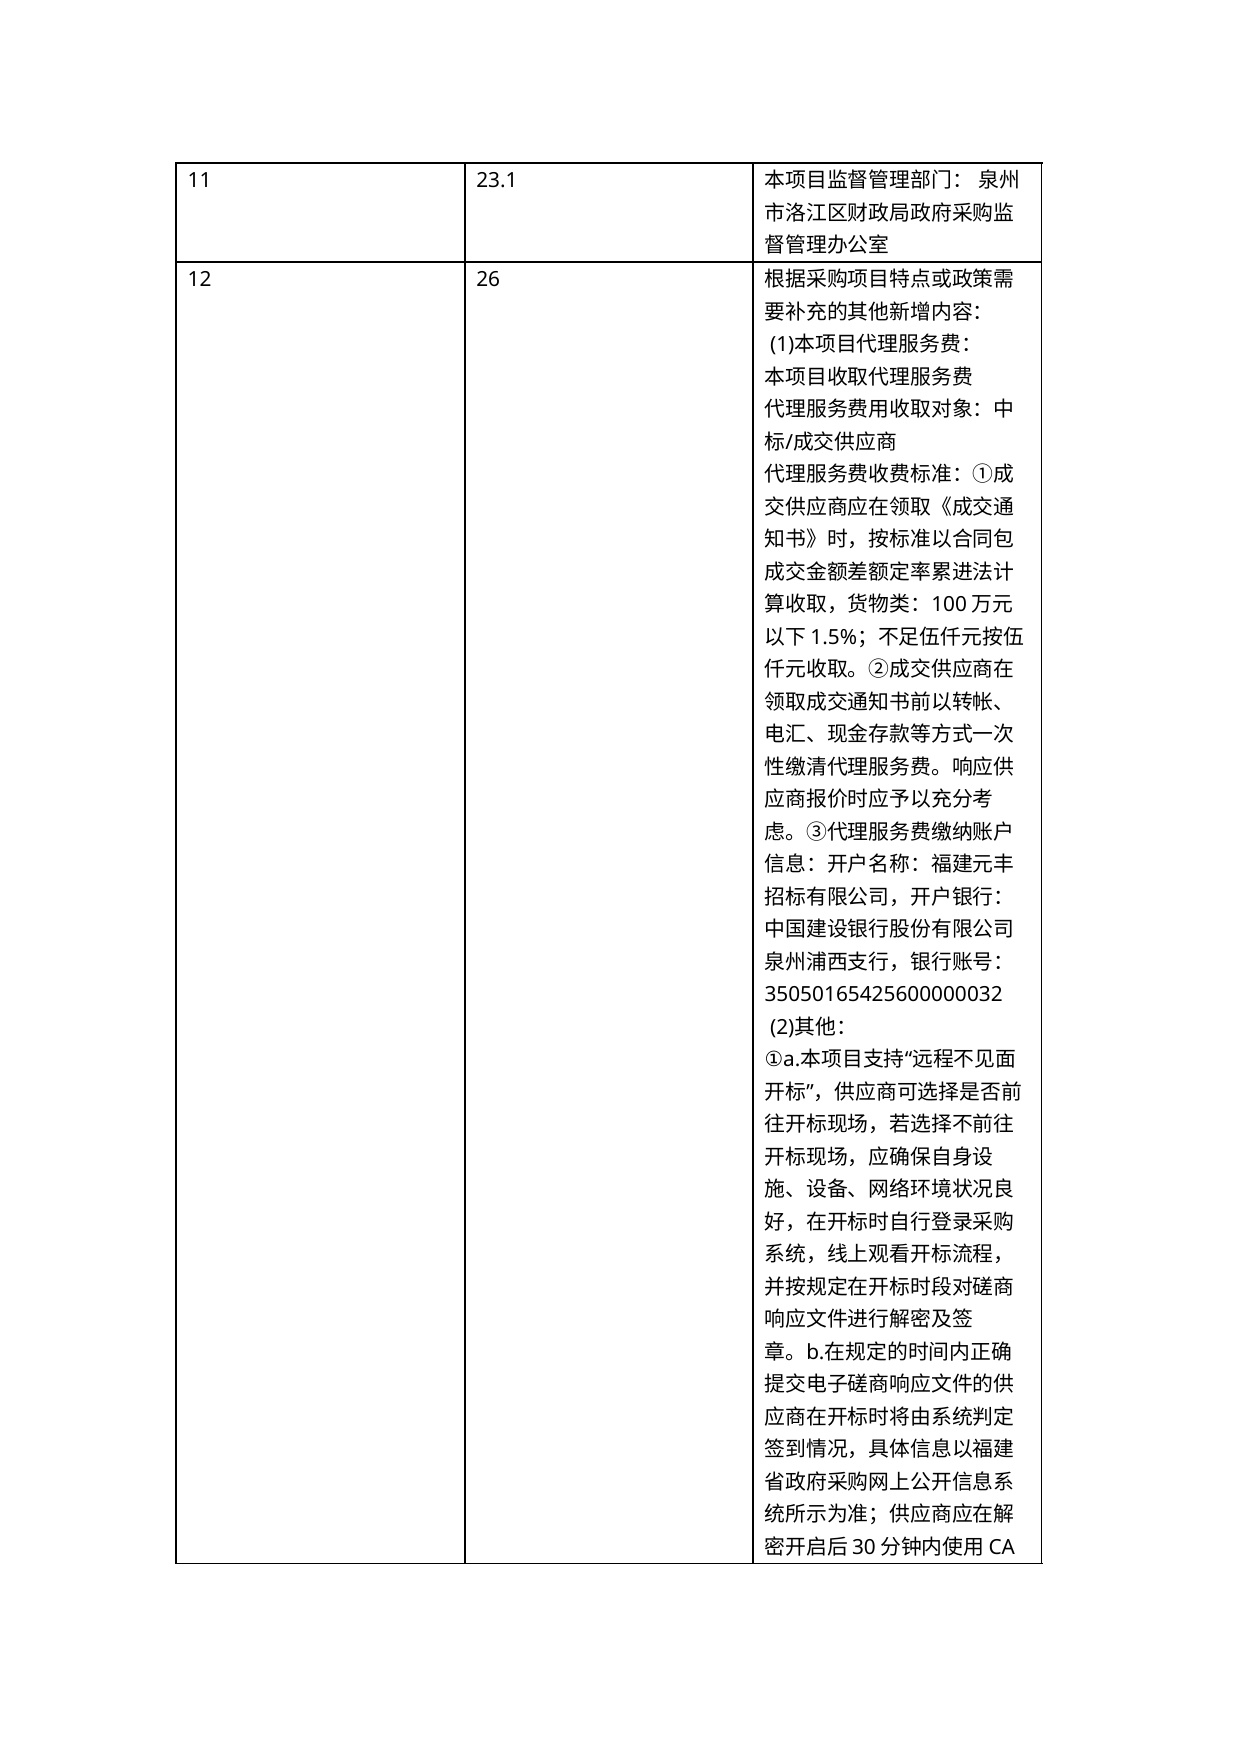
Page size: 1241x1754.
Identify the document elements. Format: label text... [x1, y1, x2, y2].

table_cell 本项目监督管理部门： 泉州市洛江区财政局政府采购监督管理办公室 [754, 164, 1041, 261]
table_cell 11 [177, 164, 464, 261]
table_cell 12 [177, 263, 464, 1563]
table_cell 23.1 [466, 164, 752, 261]
table_cell 26 [466, 263, 752, 1563]
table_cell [754, 263, 1041, 1563]
